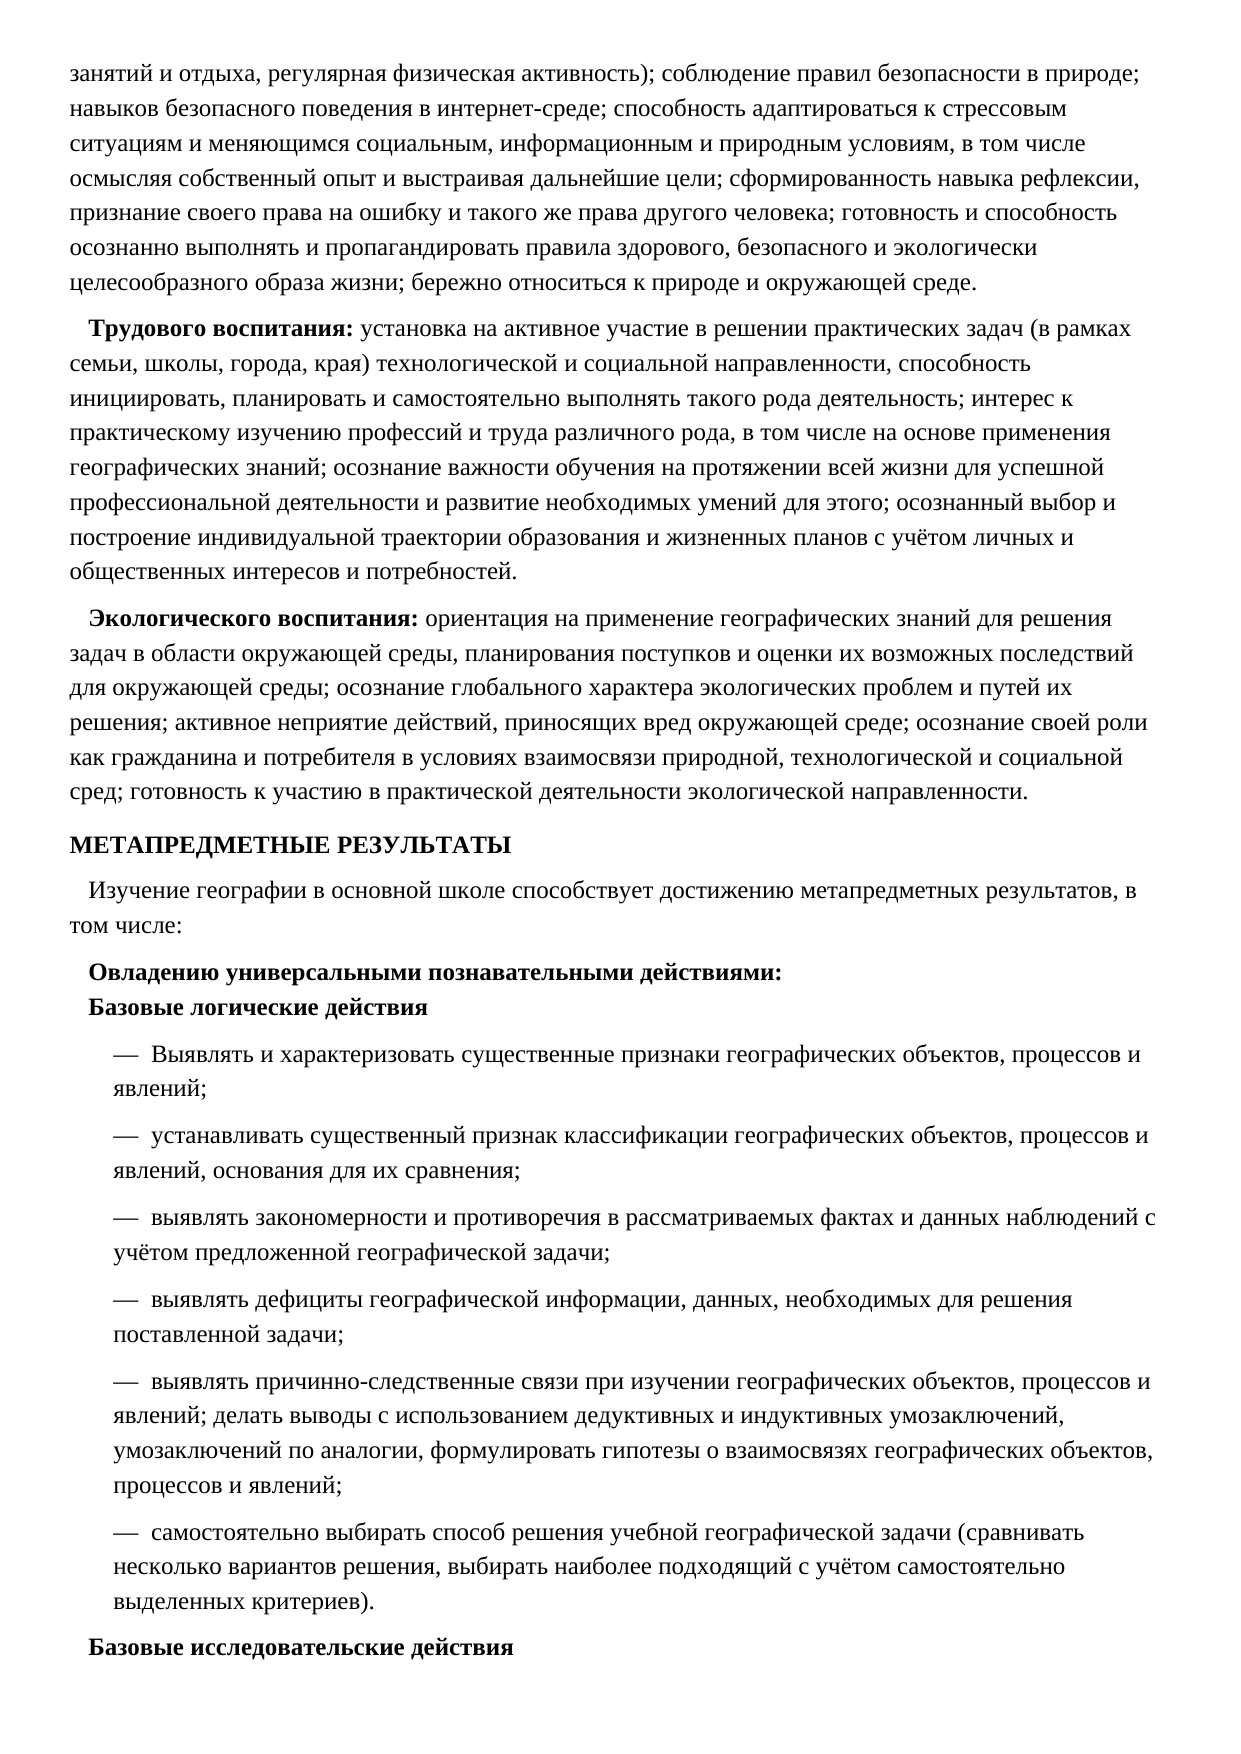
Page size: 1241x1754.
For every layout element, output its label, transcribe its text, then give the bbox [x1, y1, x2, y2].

list Выявлять и характеризовать существенные признаки географических объектов, процессов и явлений; [113, 1039, 1141, 1102]
text Трудового воспитания: установка на активное участие в решении практических задач (в рамках семьи, школы, города, края) технологической и социальной направленности, способность инициировать, планировать и самостоятельно выполнять такого рода деятельность; интерес к практическому изучению профессий и труда различного рода, в том числе на основе применения географических знаний; осознание важности обучения на протяжении всей жизни для успешной профессиональной деятельности и развитие необходимых умений для этого; осознанный выбор и построение индивидуальной траектории образования и жизненных планов с учётом личных и общественных интересов и потребностей. [69, 313, 1163, 585]
list выявлять закономерности и противоречия в рассматриваемых фактах и данных наблюдений с учётом предложенной географической задачи; [113, 1202, 1157, 1266]
text Экологического воспитания: ориентация на применение географических знаний для решения задач в области окружающей среды, планирования поступков и оценки их возможных последствий для окружающей среды; осознание глобального характера экологических проблем и путей их решения; активное неприятие действий, приносящих вред окружающей среде; осознание своей роли как гражданина и потребителя в условиях взаимосвязи природной, технологической и социальной сред; готовность к участию в практической деятельности экологической направленности. [69, 603, 1151, 805]
subtitle Овладению универсальными познавательными действиями: [88, 957, 1182, 986]
subtitle МЕТАПРЕДМЕТНЫЕ РЕЗУЛЬТАТЫ [69, 831, 1182, 859]
list самостоятельно выбирать способ решения учебной географической задачи (сравнивать несколько вариантов решения, выбирать наиболее подходящий с учётом самостоятельно выделенных критериев). [113, 1517, 1085, 1615]
text Изучение географии в основной школе способствует достижению метапредметных результатов, в том числе: [69, 876, 1140, 939]
text Базовые логические действия [88, 992, 1182, 1021]
subtitle Базовые исследовательские действия [88, 1632, 1182, 1661]
text занятий и отдыха, регулярная физическая активность); соблюдение правил безопасности в природе; навыков безопасного поведения в интернет-среде; способность адаптироваться к стрессовым ситуациям и меняющимся социальным, информационным и природным условиям, в том числе осмысляя собственный опыт и выстраивая дальнейшие цели; сформированность навыка рефлексии, признание своего права на ошибку и такого же права другого человека; готовность и способность осознанно выполнять и пропагандировать правила здорового, безопасного и экологически целесообразного образа жизни; бережно относиться к природе и окружающей среде. [69, 58, 1143, 295]
list выявлять причинно-следственные связи при изучении географических объектов, процессов и явлений; делать выводы с использованием дедуктивных и индуктивных умозаключений, умозаключений по аналогии, формулировать гипотезы о взаимосвязях географических объектов, процессов и явлений; [113, 1366, 1154, 1498]
list выявлять дефициты географической информации, данных, необходимых для решения поставленной задачи; [113, 1284, 1074, 1347]
list устанавливать существенный признак классификации географических объектов, процессов и явлений, основания для их сравнения; [113, 1120, 1150, 1184]
